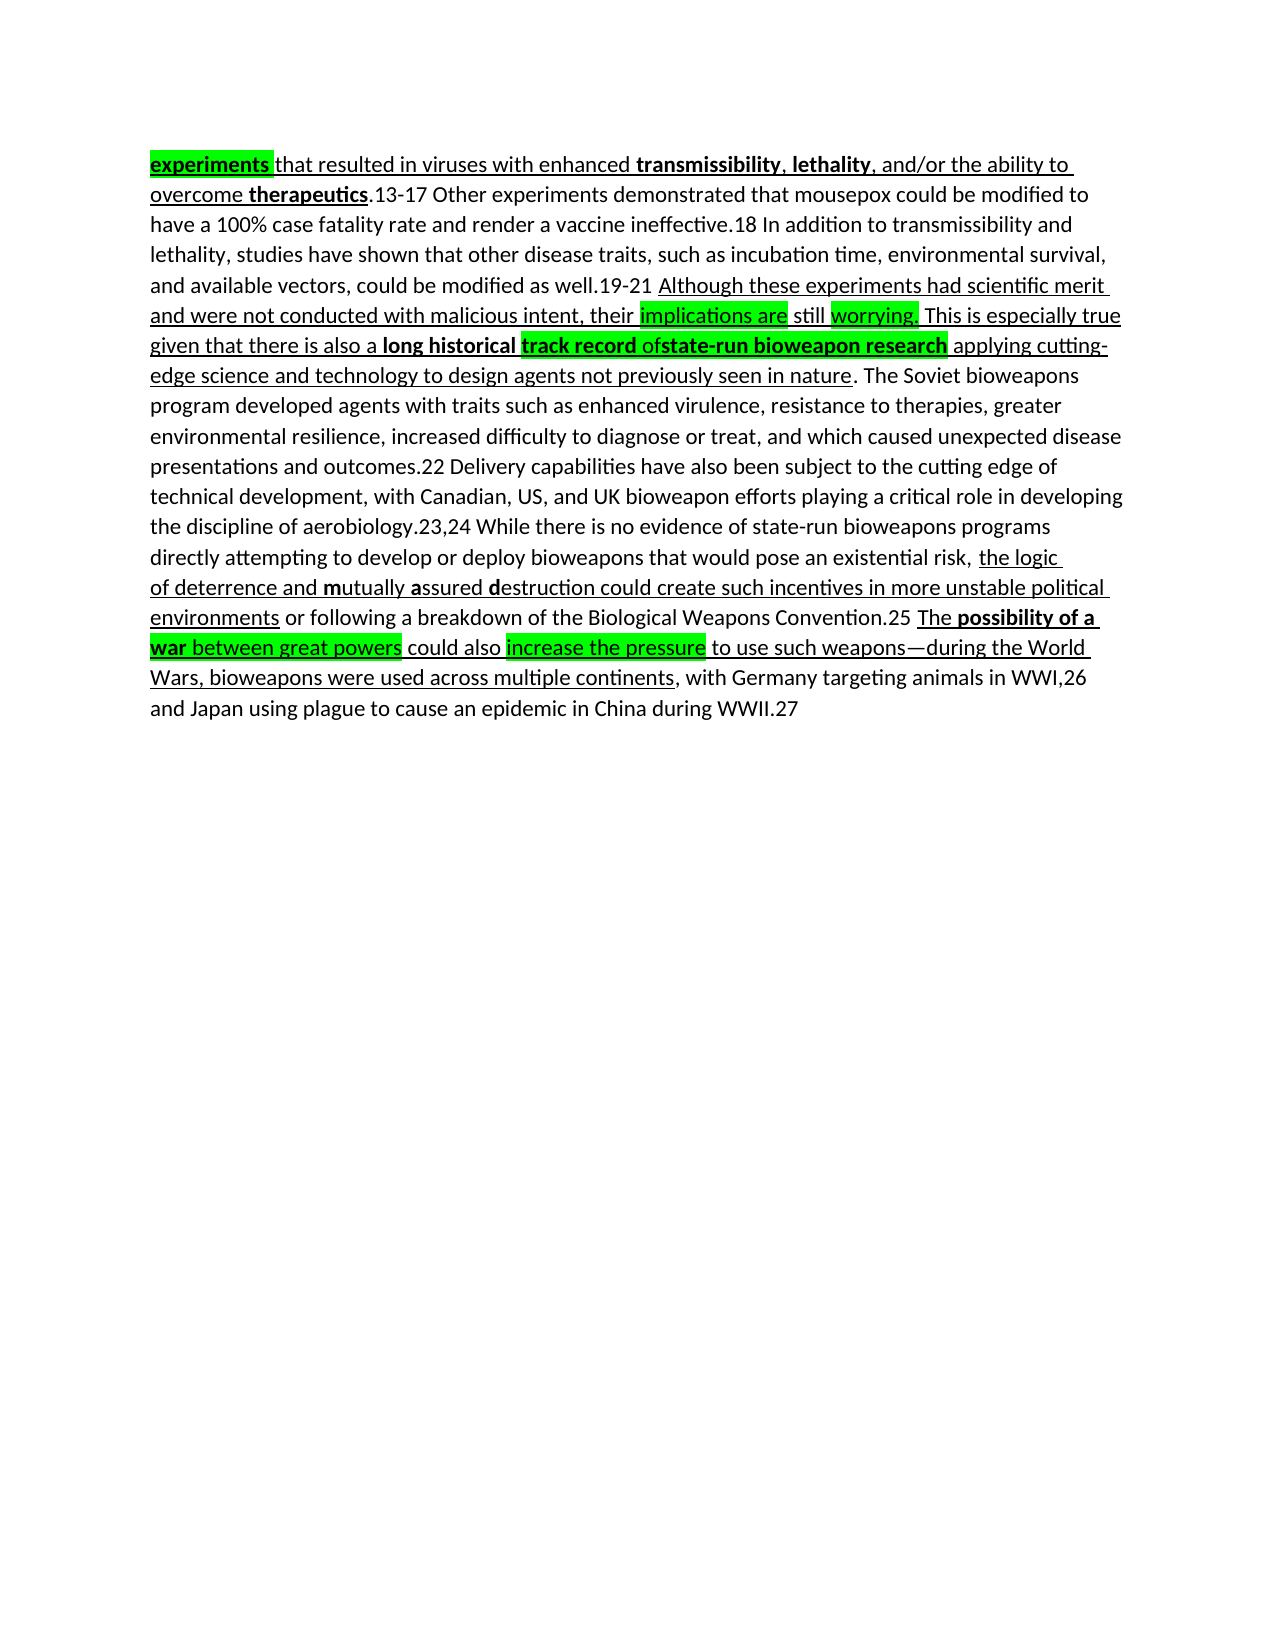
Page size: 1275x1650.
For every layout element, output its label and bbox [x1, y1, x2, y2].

text [150, 150, 1125, 722]
